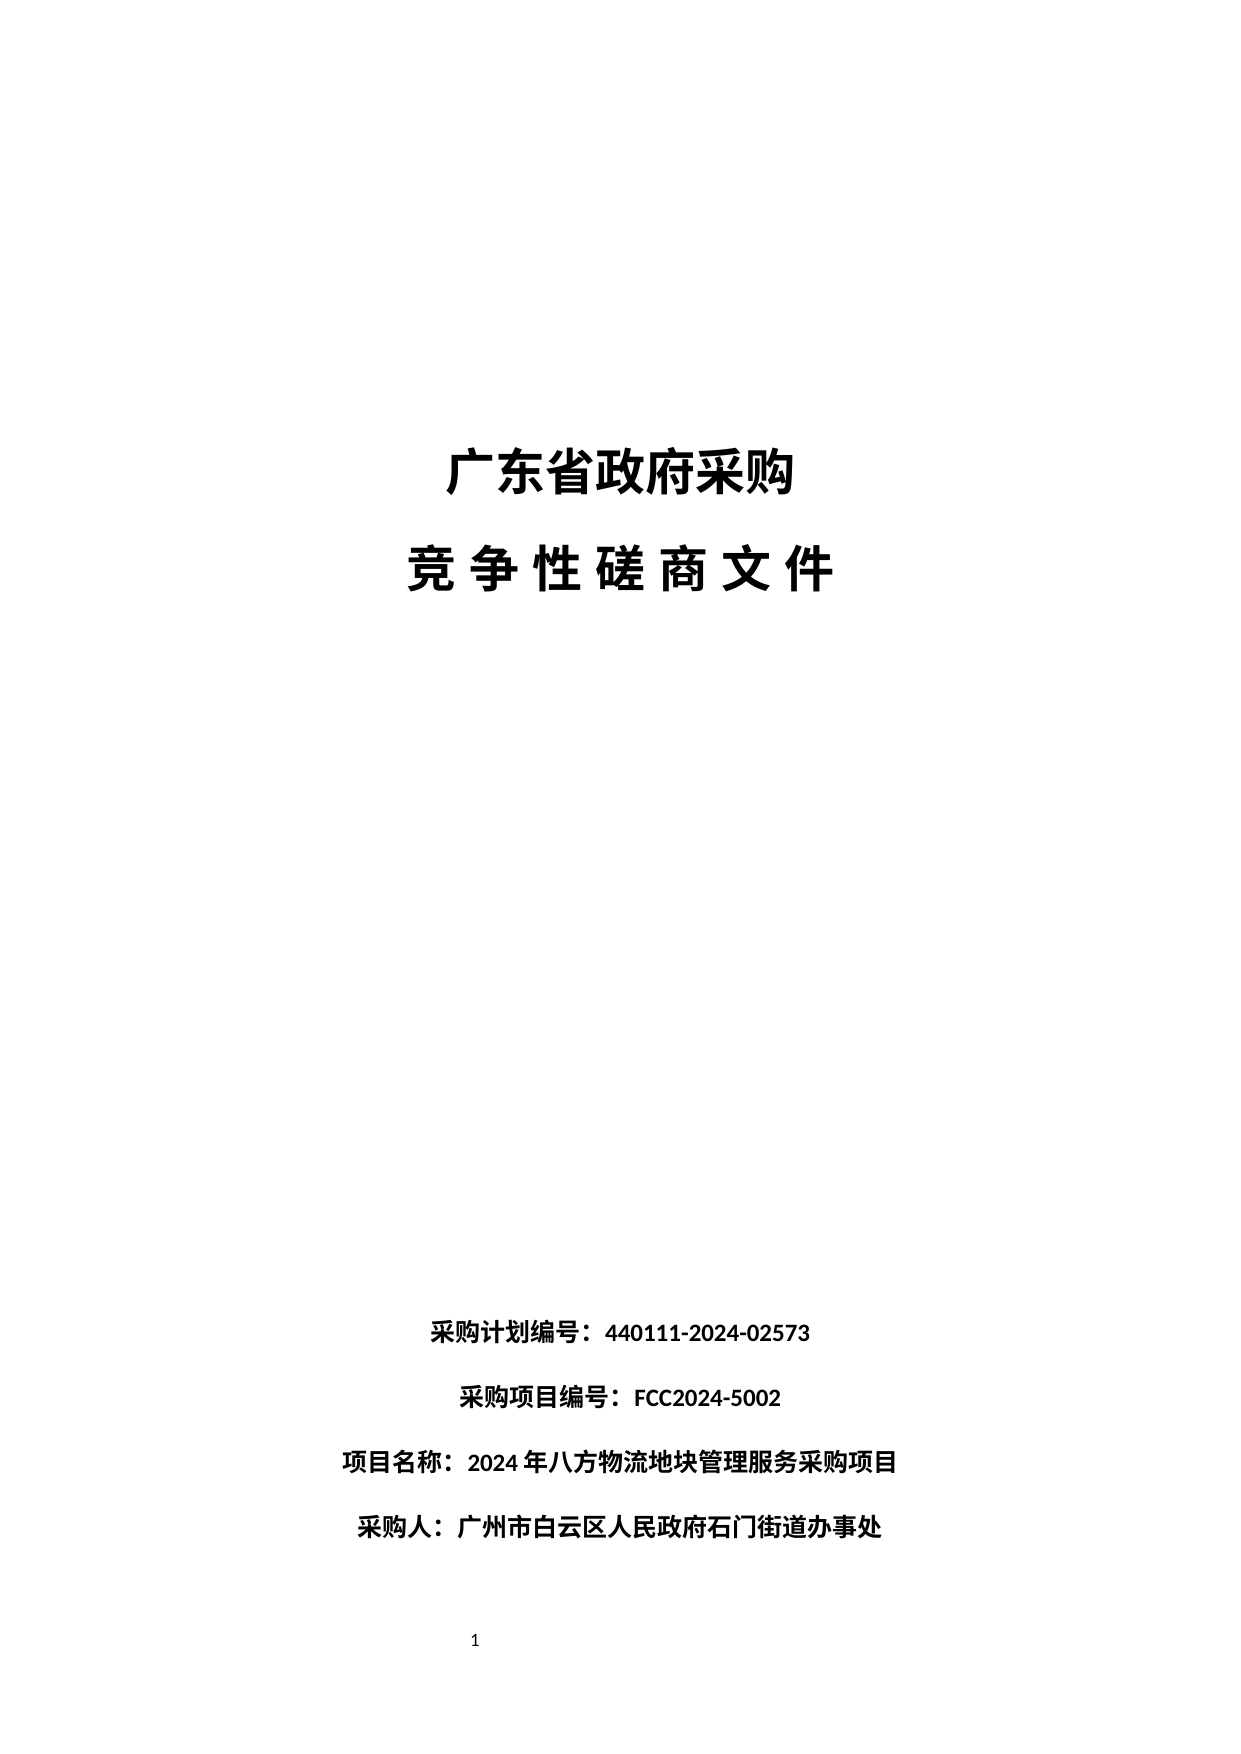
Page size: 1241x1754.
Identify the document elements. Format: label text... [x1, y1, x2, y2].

text 广东省政府采购 [187, 422, 1053, 519]
text 竞 争 性 磋 商 文 件 [187, 519, 1053, 1299]
text 采购项目编号：FCC2024-5002 [187, 1364, 1053, 1429]
text 采购人：广州市白云区人民政府石门街道办事处 [187, 1494, 1053, 1559]
text 项目名称：2024年八方物流地块管理服务采购项目 [187, 1429, 1053, 1494]
text 采购计划编号：440111-2024-02573 [187, 1299, 1053, 1364]
